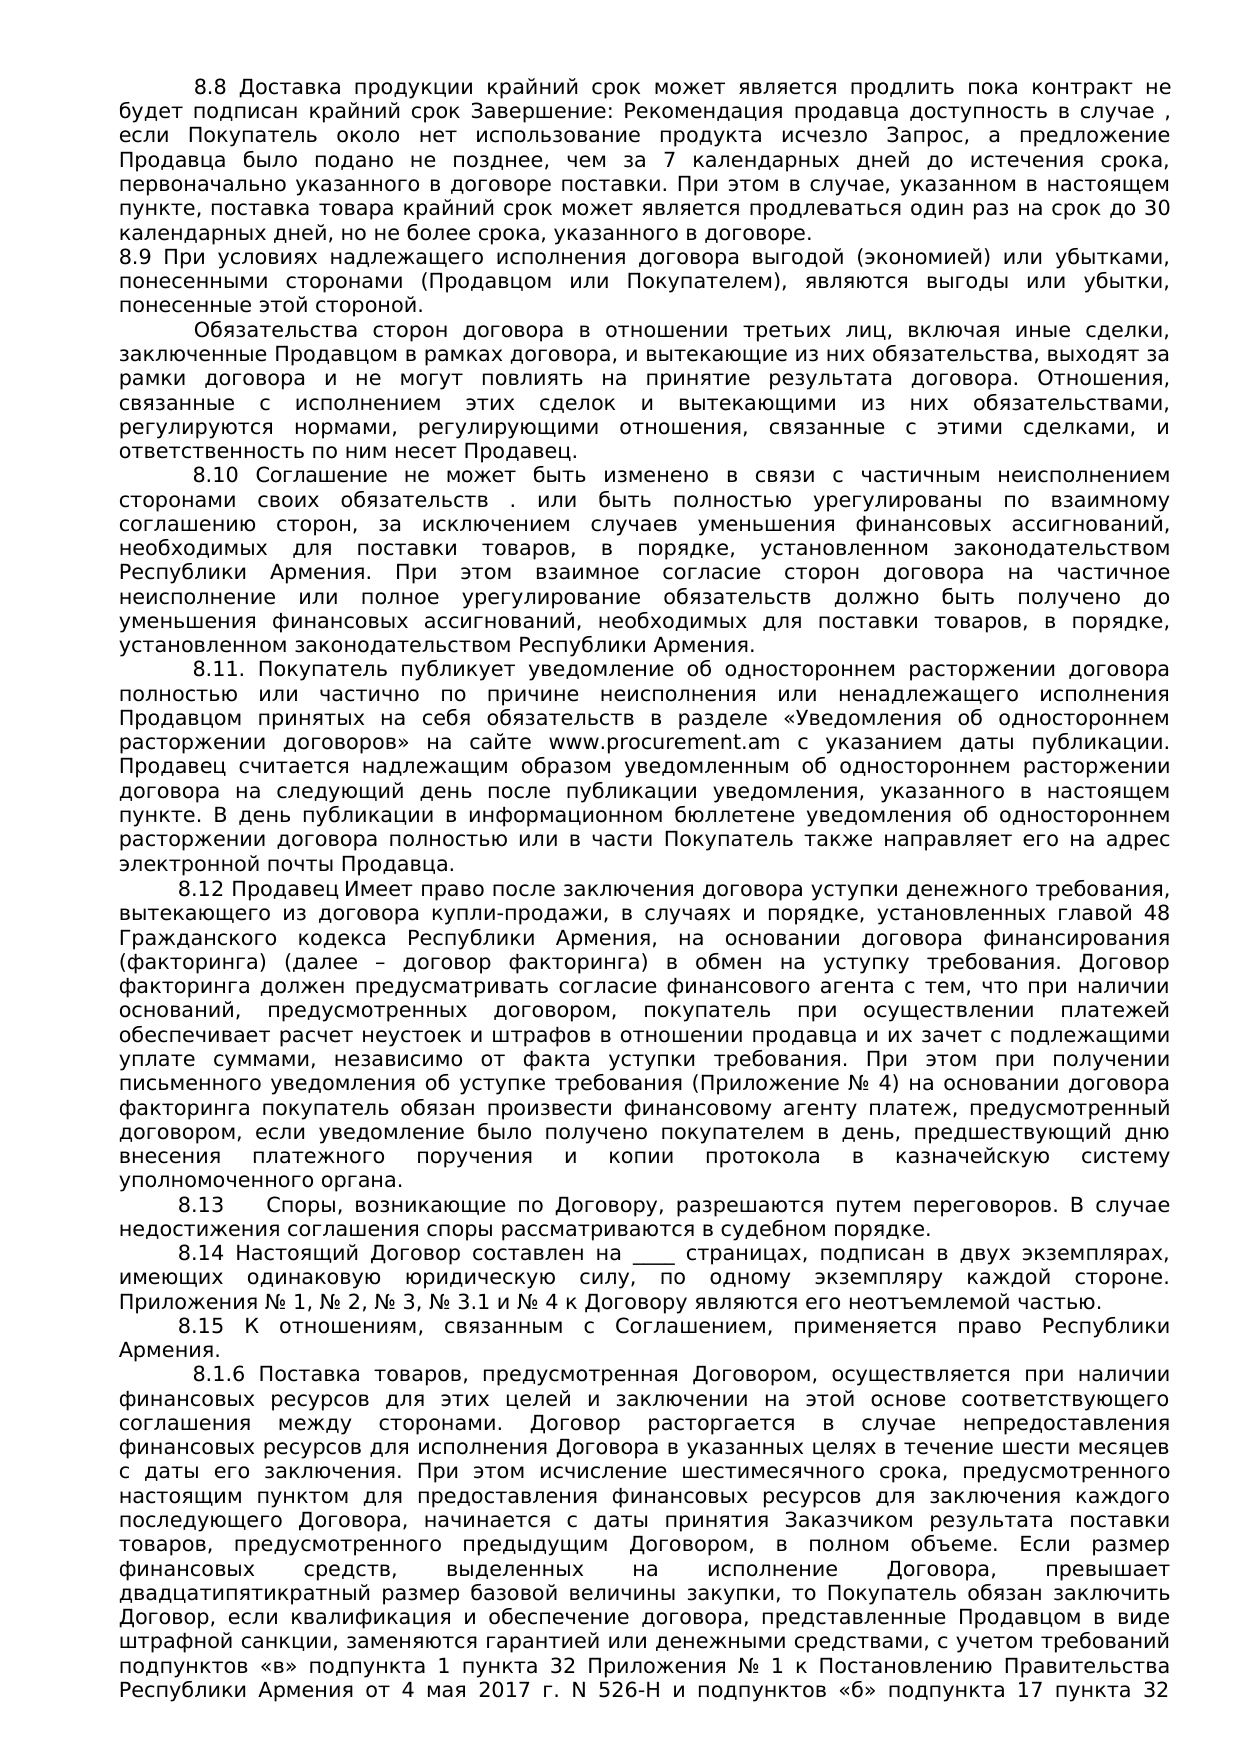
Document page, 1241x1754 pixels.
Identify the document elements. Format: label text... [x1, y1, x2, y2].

text Обязательства сторон договора в отношении третьих лиц, включая иные сделки, заключенные Продавцом в рамках договора, и вытекающие из них обязательства, выходят за рамки договора и не могут повлиять на принятие результата договора. Отношения, связанные с исполнением этих сделок и вытекающими из них обязательствами, регулируются нормами, регулирующими отношения, связанные с этими сделками, и ответственность по ним несет Продавец. [118, 318, 1171, 463]
text 8.9 При условиях надлежащего исполнения договора выгодой (экономией) или убытками, понесенными сторонами (Продавцом или Покупателем), являются выгоды или убытки, понесенные этой стороной. [118, 245, 1171, 318]
text 8.15 К отношениям, связанным с Соглашением, применяется право Республики Армения. [118, 1314, 1171, 1362]
text 8.11. Покупатель публикует уведомление об одностороннем расторжении договора полностью или частично по причине неисполнения или ненадлежащего исполнения Продавцом принятых на себя обязательств в разделе «Уведомления об одностороннем расторжении договоров» на сайте www.procurement.am с указанием даты публикации. Продавец считается надлежащим образом уведомленным об одностороннем расторжении договора на следующий день после публикации уведомления, указанного в настоящем пункте. В день публикации в информационном бюллетене уведомления об одностороннем расторжении договора полностью или в части Покупатель также направляет его на адрес электронной почты Продавца. [118, 657, 1171, 876]
text 8.12 Продавец Имеет право после заключения договора уступки денежного требования, вытекающего из договора купли-продажи, в случаях и порядке, установленных главой 48 Гражданского кодекса Республики Армения, на основании договора финансирования (факторинга) (далее – договор факторинга) в обмен на уступку требования. Договор факторинга должен предусматривать согласие финансового агента с тем, что при наличии оснований, предусмотренных договором, покупатель при осуществлении платежей обеспечивает расчет неустоек и штрафов в отношении продавца и их зачет с подлежащими уплате суммами, независимо от факта уступки требования. При этом при получении письменного уведомления об уступке требования (Приложение № 4) на основании договора факторинга покупатель обязан произвести финансовому агенту платеж, предусмотренный договором, если уведомление было получено покупателем в день, предшествующий дню внесения платежного поручения и копии протокола в казначейскую систему уполномоченного органа. [118, 876, 1171, 1193]
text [118, 1362, 1171, 1702]
text 8.8 Доставка продукции крайний срок может является продлить пока контракт не будет подписан крайний срок Завершение: Рекомендация продавца доступность в случае , если Покупатель​ около нет использование продукта исчезло Запрос, а предложение Продавца было подано не позднее, чем за 7 календарных дней до истечения срока, первоначально указанного в договоре поставки. При этом в случае, указанном в настоящем пункте, поставка товара крайний срок может является продлеваться один раз на срок до 30 календарных дней, но не более срока, указанного в договоре. [118, 75, 1171, 245]
text 8.10 Соглашение не может быть изменено в связи с частичным неисполнением сторонами своих обязательств . или быть полностью урегулированы по взаимному соглашению сторон, за исключением случаев уменьшения финансовых ассигнований, необходимых для поставки товаров, в порядке, установленном законодательством Республики Армения. При этом взаимное согласие сторон договора на частичное неисполнение или полное урегулирование обязательств должно быть получено до уменьшения финансовых ассигнований, необходимых для поставки товаров, в порядке, установленном законодательством Республики Армения. [118, 463, 1171, 657]
text 8.14 Настоящий Договор составлен на ____ страницах, подписан в двух экземплярах, имеющих одинаковую юридическую силу, по одному экземпляру каждой стороне. Приложения № 1, № 2, № 3, № 3.1 и № 4 к Договору являются его неотъемлемой частью. [118, 1241, 1171, 1314]
text 8.13 Споры, возникающие по Договору, разрешаются путем переговоров. В случае недостижения соглашения споры рассматриваются в судебном порядке. [118, 1193, 1171, 1241]
